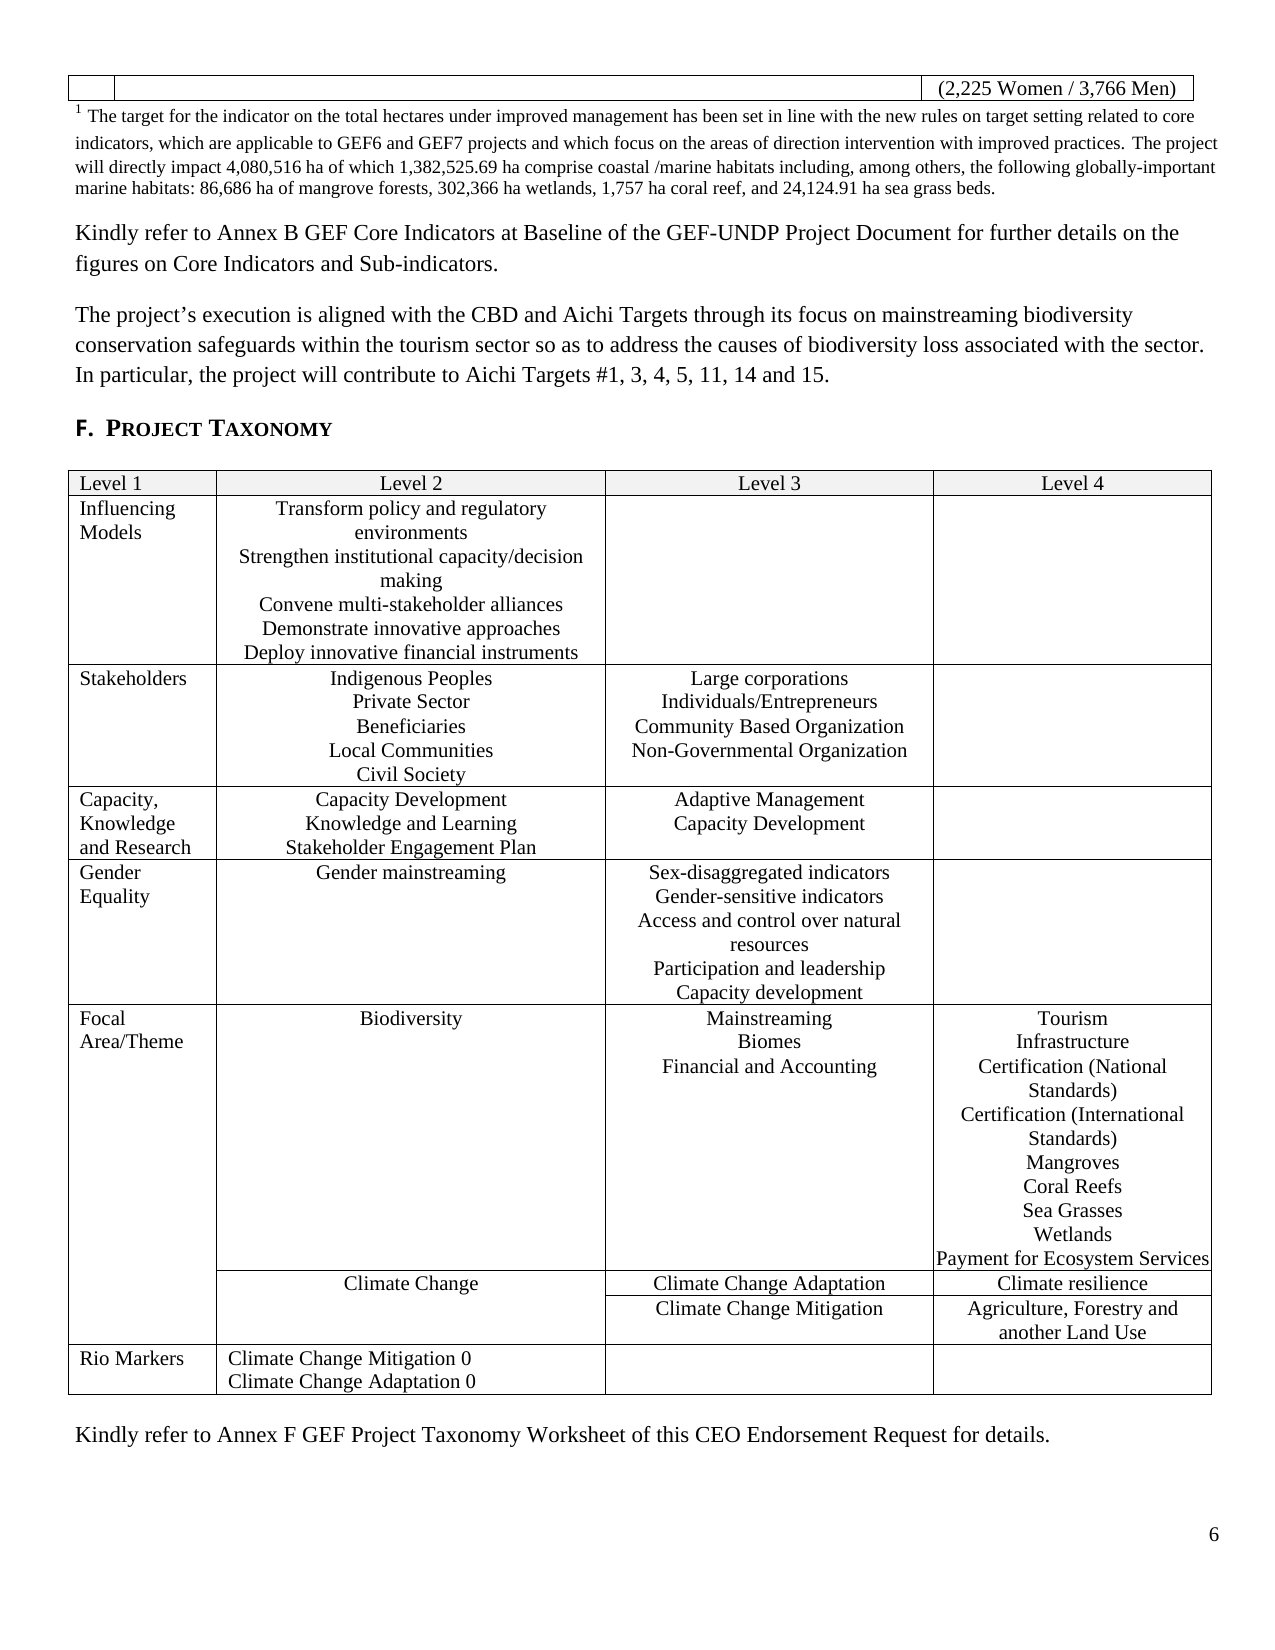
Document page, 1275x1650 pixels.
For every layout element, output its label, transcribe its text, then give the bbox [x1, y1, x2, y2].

table_cell Mainstreaming Biomes Financial and Accounting [606, 1005, 933, 1270]
table_cell Tourism Infrastructure Certification (National Standards) Certification (International Standards) Mangroves Coral Reefs Sea Grasses Wetlands Payment for Ecosystem Services [934, 1005, 1211, 1270]
table_header Level 2 [217, 471, 605, 495]
table_cell Climate resilience [934, 1271, 1211, 1295]
table_cell Indigenous Peoples Private Sector Beneficiaries Local Communities Civil Society [217, 665, 605, 786]
table_cell Gender mainstreaming [217, 860, 605, 1004]
table_cell Rio Markers [69, 1345, 216, 1393]
table_cell [606, 1345, 933, 1393]
text 1 The target for the indicator on the total hectares under improved management has been set in line with the new rules on target setting related to core indicators, which are applicable to GEF6 and GEF7 projects and which focus on the areas of direction intervention with improved practices. The project will directly impact 4,080,516 ha of which 1,382,525.69 ha comprise coastal /marine habitats including, among others, the following globally-important marine habitats: 86,686 ha of mangrove forests, 302,366 ha wetlands, 1,757 ha coral reef, and 24,124.91 ha sea grass beds. [75, 101, 1219, 199]
text f. Project Taxonomy [75, 412, 1219, 443]
table_cell Influencing Models [69, 496, 216, 664]
table_cell Climate Change Mitigation [606, 1296, 933, 1344]
table_cell [606, 496, 933, 664]
table_cell Agriculture, Forestry and another Land Use [934, 1296, 1211, 1344]
table_cell Sex-disaggregated indicators Gender-sensitive indicators Access and control over natural resources Participation and leadership Capacity development [606, 860, 933, 1004]
table_cell Focal Area/Theme [69, 1005, 216, 1344]
table_cell [934, 665, 1211, 786]
table_cell Capacity, Knowledge and Research [69, 787, 216, 859]
table_cell Large corporations Individuals/Entrepreneurs Community Based Organization Non-Governmental Organization [606, 665, 933, 786]
table_header Level 1 [69, 471, 216, 495]
table_cell Climate Change [217, 1271, 605, 1344]
text Kindly refer to Annex B GEF Core Indicators at Baseline of the GEF-UNDP Project Document for further details on the figures on Core Indicators and Sub-indicators. [75, 219, 1219, 276]
table_cell [934, 860, 1211, 1004]
table_cell Climate Change Adaptation [606, 1271, 933, 1295]
table_cell Biodiversity [217, 1005, 605, 1270]
table_cell Gender Equality [69, 860, 216, 1004]
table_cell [115, 76, 921, 100]
text Kindly refer to Annex F GEF Project Taxonomy Worksheet of this CEO Endorsement Request for details. [75, 1421, 1219, 1447]
text The project’s execution is aligned with the CBD and Aichi Targets through its focus on mainstreaming biodiversity conservation safeguards within the tourism sector so as to address the causes of biodiversity loss associated with the sector. In particular, the project will contribute to Aichi Targets #1, 3, 4, 5, 11, 14 and 15. [75, 301, 1219, 387]
table_cell Capacity Development Knowledge and Learning Stakeholder Engagement Plan [217, 787, 605, 859]
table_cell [922, 76, 1193, 100]
table_cell [934, 787, 1211, 859]
table_cell Stakeholders [69, 665, 216, 786]
table_cell Transform policy and regulatory environments Strengthen institutional capacity/decision making Convene multi-stakeholder alliances Demonstrate innovative approaches Deploy innovative financial instruments [217, 496, 605, 664]
table_cell Climate Change Mitigation 0 Climate Change Adaptation 0 [217, 1345, 605, 1393]
table_header Level 4 [934, 471, 1211, 495]
table_cell [934, 496, 1211, 664]
table_cell [934, 1345, 1211, 1393]
table_header Level 3 [606, 471, 933, 495]
table_cell 11 [69, 76, 114, 100]
table_cell Adaptive Management Capacity Development [606, 787, 933, 859]
